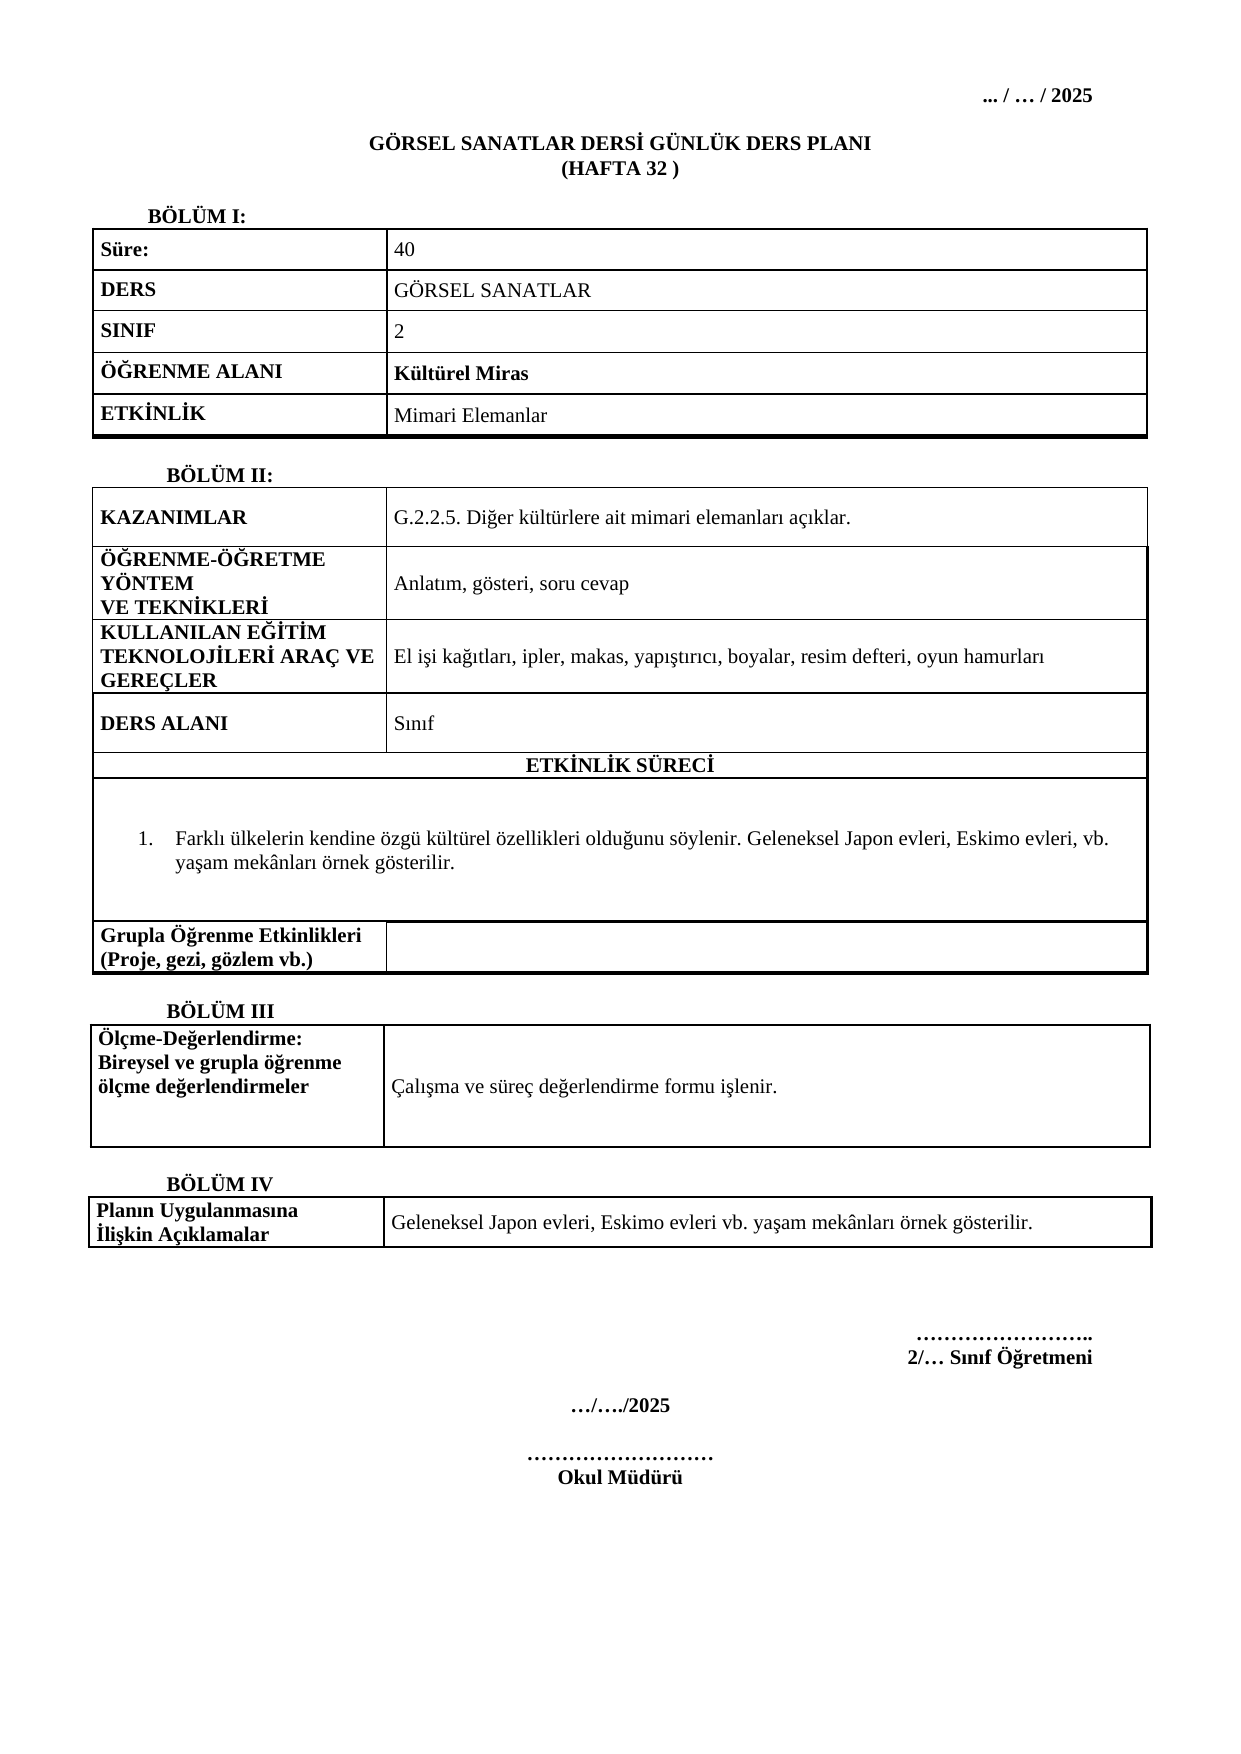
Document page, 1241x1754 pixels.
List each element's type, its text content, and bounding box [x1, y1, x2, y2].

table_header Çalışma ve süreç değerlendirme formu işlenir. [385, 1026, 1149, 1146]
table_cell ÖĞRENME ALANI [94, 353, 386, 393]
table_cell 2 [388, 311, 1146, 352]
text 2/… Sınıf Öğretmeni [148, 1344, 1093, 1369]
table_header Planın Uygulanmasına İlişkin Açıklamalar [90, 1198, 383, 1246]
text (HAFTA 32 ) [148, 155, 1093, 179]
table_cell GÖRSEL SANATLAR [388, 271, 1146, 310]
text Okul Müdürü [148, 1465, 1093, 1489]
table_cell Farklı ülkelerin kendine özgü kültürel özellikleri olduğunu söylenir. Geleneksel Japon evleri, Eskimo evleri, vb. yaşam mekânları örnek gösterilir. [94, 779, 1146, 920]
table_cell ÖĞRENME-ÖĞRETME YÖNTEM VE TEKNİKLERİ [93, 547, 386, 619]
table_cell KULLANILAN EĞİTİM TEKNOLOJİLERİ ARAÇ VE GEREÇLER [93, 620, 386, 692]
table_cell Sınıf [387, 694, 1146, 752]
text …/…./2025 [148, 1393, 1093, 1417]
subtitle BÖLÜM IV [148, 1172, 1093, 1196]
table_header KAZANIMLAR [93, 488, 386, 546]
table_cell ETKİNLİK [94, 395, 386, 434]
table_header Ölçme-Değerlendirme: Bireysel ve grupla öğrenme ölçme değerlendirmeler [92, 1026, 383, 1146]
text ……………………… [148, 1441, 1093, 1465]
table_cell Anlatım, gösteri, soru cevap [387, 547, 1146, 619]
text …………………….. [148, 1321, 1093, 1344]
text GÖRSEL SANATLAR DERSİ GÜNLÜK DERS PLANI [148, 131, 1093, 155]
table_header Geleneksel Japon evleri, Eskimo evleri vb. yaşam mekânları örnek gösterilir. [385, 1198, 1150, 1246]
text ... / … / 2025 [148, 83, 1093, 107]
table_header G.2.2.5. Diğer kültürlere ait mimari elemanları açıklar. [387, 488, 1147, 546]
table_cell DERS [94, 271, 386, 310]
table_header Süre: [94, 230, 386, 269]
text BÖLÜM II: [148, 463, 1093, 487]
table_cell El işi kağıtları, ipler, makas, yapıştırıcı, boyalar, resim defteri, oyun hamurları [387, 620, 1146, 692]
text BÖLÜM I: [148, 203, 1093, 228]
table_cell ETKİNLİK SÜRECİ [94, 753, 1146, 777]
table_cell SINIF [94, 311, 386, 352]
subtitle BÖLÜM III [148, 999, 1093, 1023]
table_cell Mimari Elemanlar [388, 395, 1146, 434]
table_cell Kültürel Miras [388, 353, 1146, 393]
table_header 40 [388, 230, 1146, 269]
table_cell DERS ALANI [94, 694, 386, 752]
table_cell [387, 923, 1146, 971]
table_cell Grupla Öğrenme Etkinlikleri (Proje, gezi, gözlem vb.) [94, 922, 386, 971]
